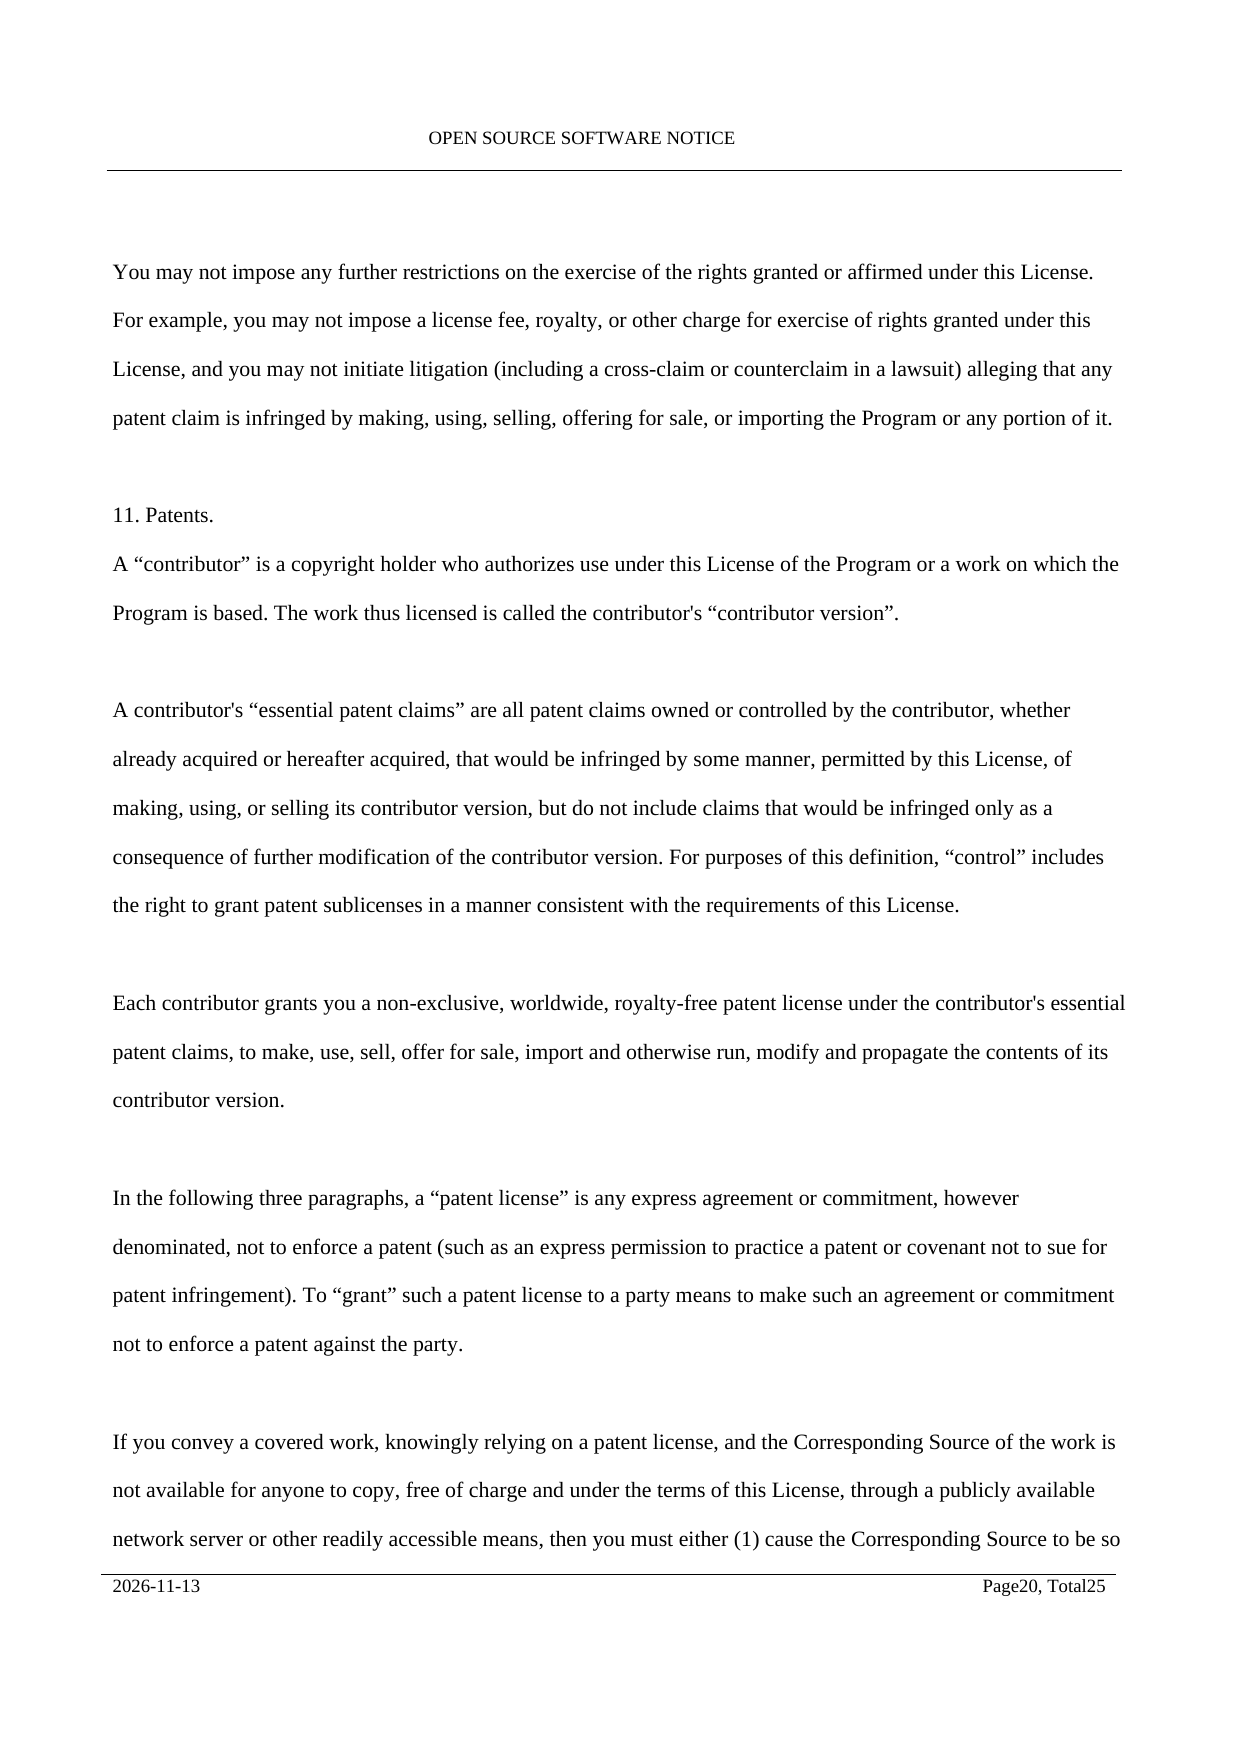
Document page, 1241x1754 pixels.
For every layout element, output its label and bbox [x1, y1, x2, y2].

text [112, 206, 1128, 1555]
